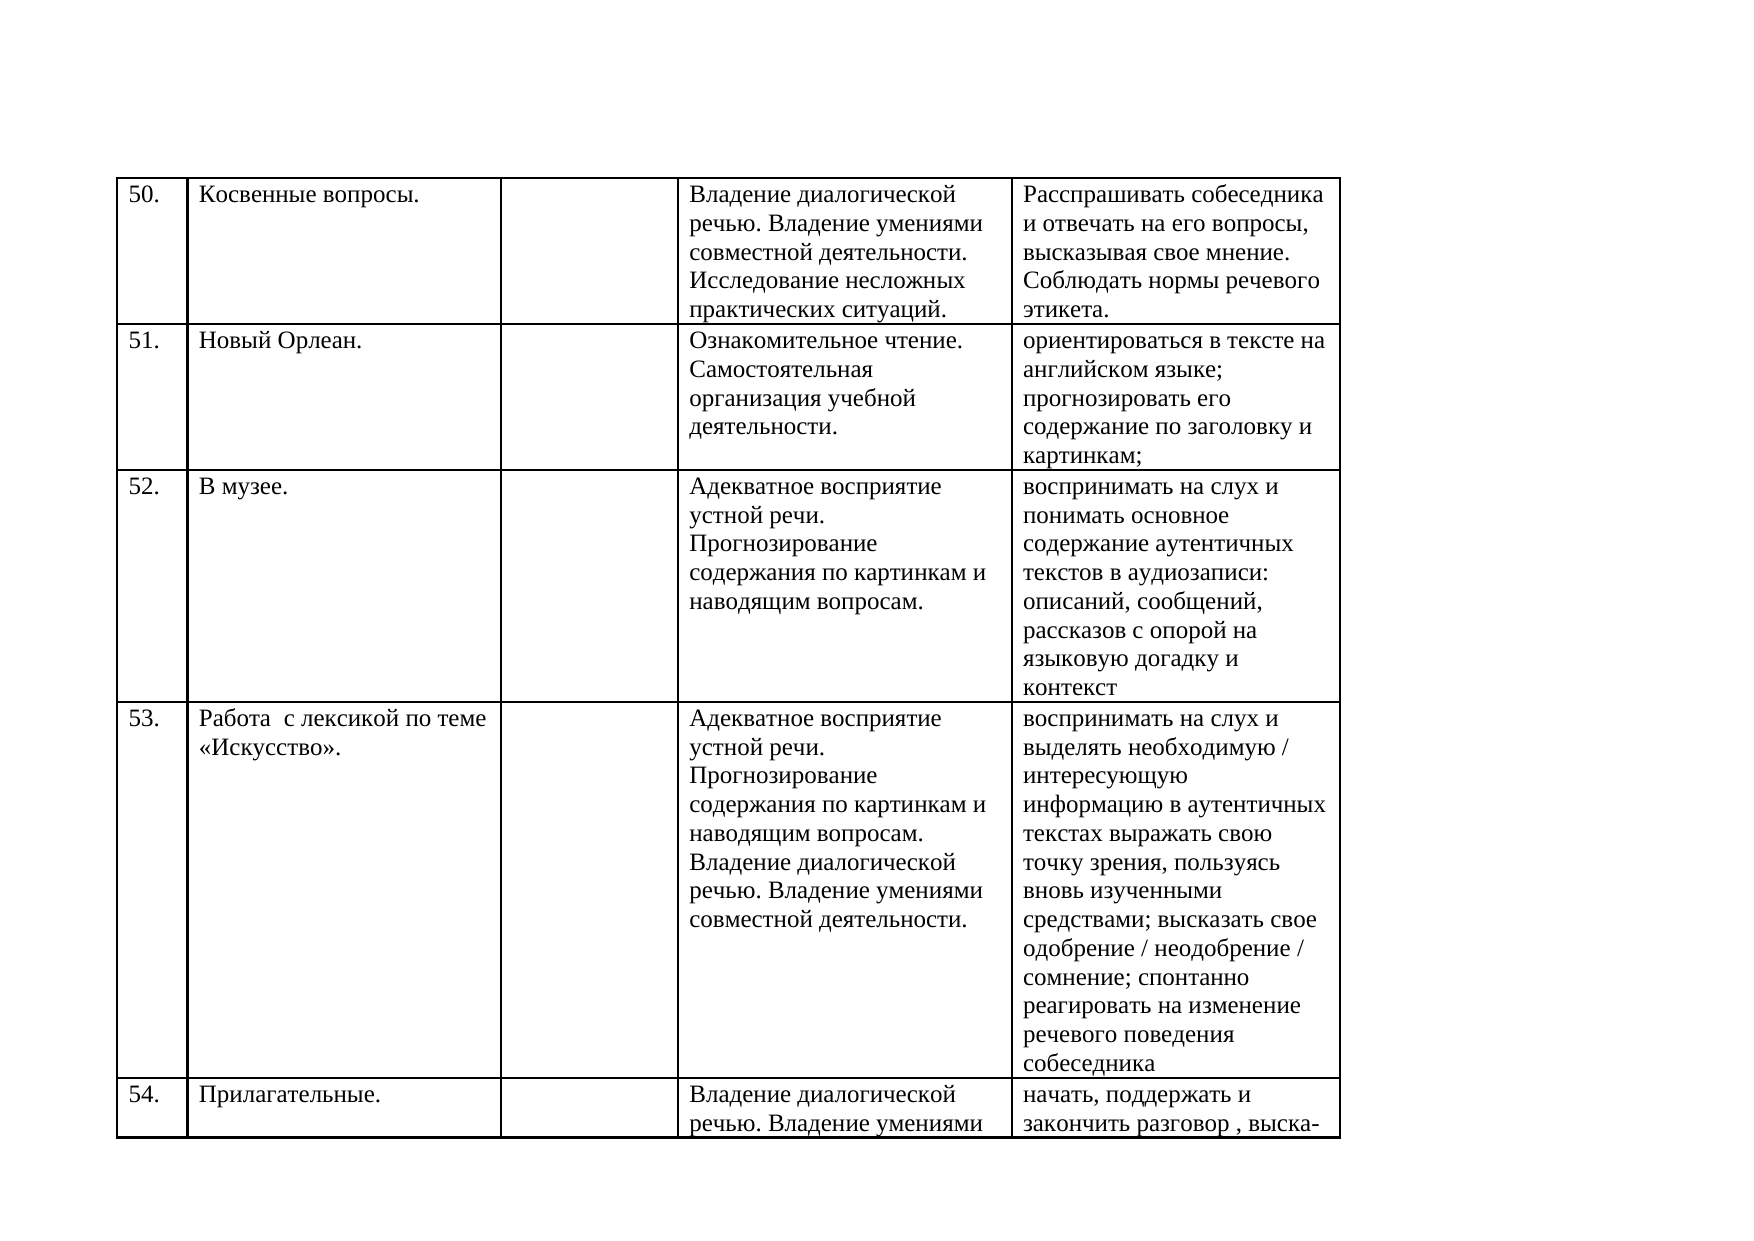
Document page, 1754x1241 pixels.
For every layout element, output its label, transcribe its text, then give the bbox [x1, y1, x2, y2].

table_cell 52. [118, 471, 186, 701]
table_cell [502, 703, 677, 1077]
table_cell ориентироваться в тексте на английском языке; прогнозировать его содержание по заголовку и картинкам; [1013, 325, 1339, 469]
table_cell Прилагательные. [189, 1079, 500, 1136]
table_cell В музее. [189, 471, 500, 701]
table_cell [1341, 1077, 1347, 1136]
table_cell Адекватное восприятие устной речи. Прогнозирование содержания по картинкам и наводящим вопросам. Владение диалогической речью. Владение умениями совместной деятельности. [679, 703, 1011, 1077]
table_cell [502, 325, 677, 469]
table_cell [502, 471, 677, 701]
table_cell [679, 1079, 1011, 1136]
table_cell Адекватное восприятие устной речи. Прогнозирование содержания по картинкам и наводящим вопросам. [679, 471, 1011, 701]
table_cell [1341, 177, 1347, 323]
table_cell Косвенные вопросы. [189, 179, 500, 323]
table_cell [1013, 1079, 1339, 1136]
table_cell [1341, 323, 1347, 469]
table_cell Владение диалогической речью. Владение умениями совместной деятельности. Исследование несложных практических ситуаций. [679, 179, 1011, 323]
table_cell Ознакомительное чтение. Самостоятельная организация учебной деятельности. [679, 325, 1011, 469]
table_cell Новый Орлеан. [189, 325, 500, 469]
table_cell воспринимать на слух и выделять необходимую / интересующую информацию в аутентичных текстах выражать свою точку зрения, пользуясь вновь изученными средствами; высказать свое одобрение / неодобрение / сомнение; спонтанно реагировать на изменение речевого поведения собеседника [1013, 703, 1339, 1077]
table_cell 51. [118, 325, 186, 469]
table_cell Работа с лексикой по теме «Искусство». [189, 703, 500, 1077]
table_cell Расспрашивать собеседника и отвечать на его вопросы, высказывая свое мнение. Соблюдать нормы речевого этикета. [1013, 179, 1339, 323]
table_cell [502, 179, 677, 323]
table_cell 54. [118, 1079, 186, 1136]
table_cell 53. [118, 703, 186, 1077]
table_cell [1341, 469, 1347, 701]
table_cell воспринимать на слух и понимать основное содержание аутентичных текстов в аудиозаписи: описаний, сообщений, рассказов с опорой на языковую догадку и контекст [1013, 471, 1339, 701]
table_cell [1341, 701, 1347, 1077]
table_cell 50. [118, 179, 186, 323]
table_cell [502, 1079, 677, 1136]
